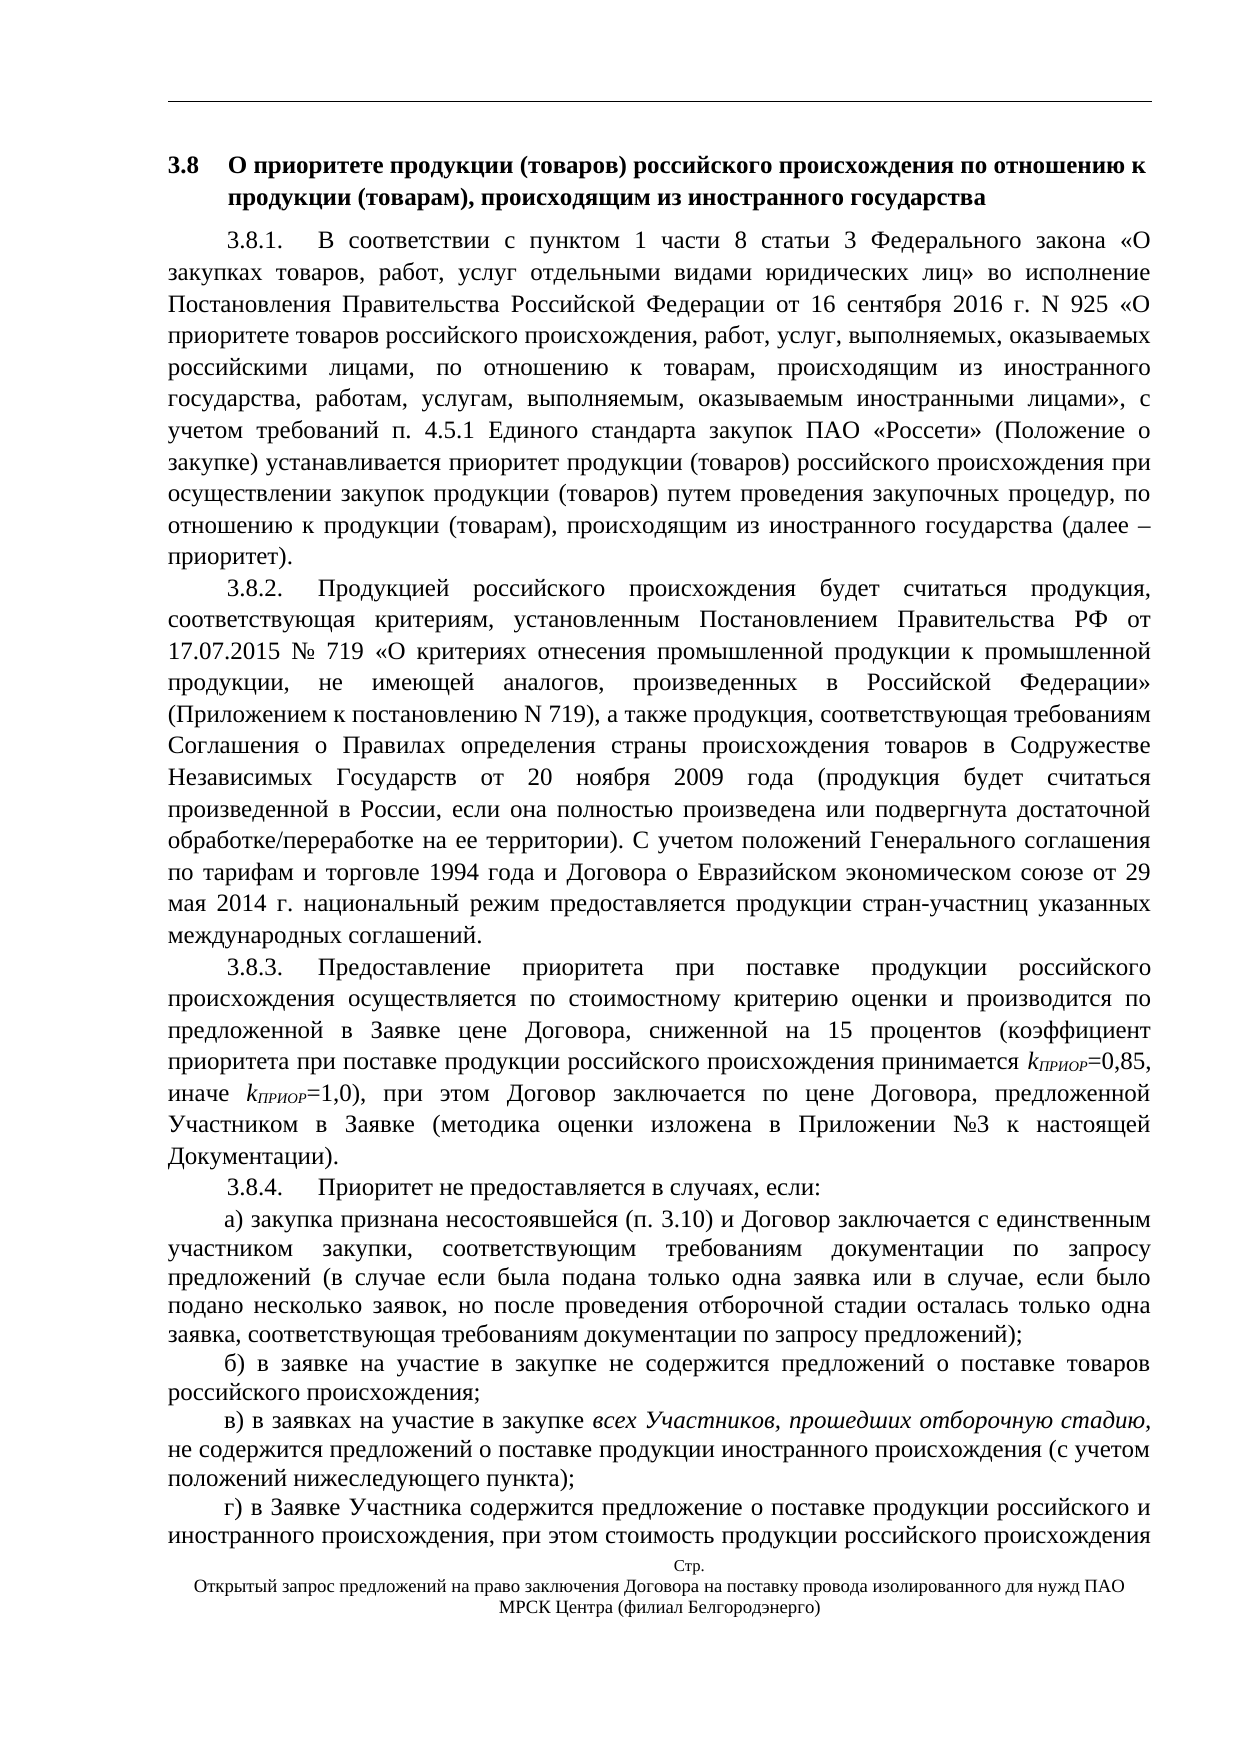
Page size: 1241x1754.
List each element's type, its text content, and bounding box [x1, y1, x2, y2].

list Предоставление приоритета при поставке продукции российского происхождения осуществляется по стоимостному критерию оценки и производится по предложенной в Заявке цене Договора, сниженной на 15 процентов (коэффициент приоритета при поставке продукции российского происхождения принимается kПРИОР=0,85, иначе kПРИОР=1,0), при этом Договор заключается по цене Договора, предложенной Участником в Заявке (методика оценки изложена в Приложении №3 к настоящей Документации). [168, 952, 1152, 1170]
text в) в заявках на участие в закупке всех Участников, прошедших отборочную стадию, не содержится предложений о поставке продукции иностранного происхождения (с учетом положений нижеследующего пункта); [168, 1405, 1152, 1492]
text б) в заявке на участие в закупке не содержится предложений о поставке товаров российского происхождения; [168, 1348, 1152, 1405]
list В соответствии с пунктом 1 части 8 статьи 3 Федерального закона «О закупках товаров, работ, услуг отдельными видами юридических лиц» во исполнение Постановления Правительства Российской Федерации от 16 сентября 2016 г. N 925 «О приоритете товаров российского происхождения, работ, услуг, выполняемых, оказываемых российскими лицами, по отношению к товарам, происходящим из иностранного государства, работам, услугам, выполняемым, оказываемым иностранными лицами», с учетом требований п. 4.5.1 Единого стандарта закупок ПАО «Россети» (Положение о закупке) устанавливается приоритет продукции (товаров) российского происхождения при осуществлении закупок продукции (товаров) путем проведения закупочных процедур, по отношению к продукции (товарам), происходящим из иностранного государства (далее – приоритет). [168, 226, 1152, 570]
list Приоритет не предоставляется в случаях, если: [168, 1172, 1152, 1201]
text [168, 1492, 1152, 1549]
subtitle О приоритете продукции (товаров) российского происхождения по отношению к продукции (товарам), происходящим из иностранного государства [168, 150, 1152, 210]
list Продукцией российского происхождения будет считаться продукция, соответствующая критериям, установленным Постановлением Правительства РФ от 17.07.2015 № 719 «О критериях отнесения промышленной продукции к промышленной продукции, не имеющей аналогов, произведенных в Российской Федерации» (Приложением к постановлению N 719), а также продукция, соответствующая требованиям Соглашения о Правилах определения страны происхождения товаров в Содружестве Независимых Государств от 20 ноября 2009 года (продукция будет считаться произведенной в России, если она полностью произведена или подвергнута достаточной обработке/переработке на ее территории). С учетом положений Генерального соглашения по тарифам и торговле 1994 года и Договора о Евразийском экономическом союзе от 29 мая 2014 г. национальный режим предоставляется продукции стран-участниц указанных международных соглашений. [168, 573, 1152, 949]
